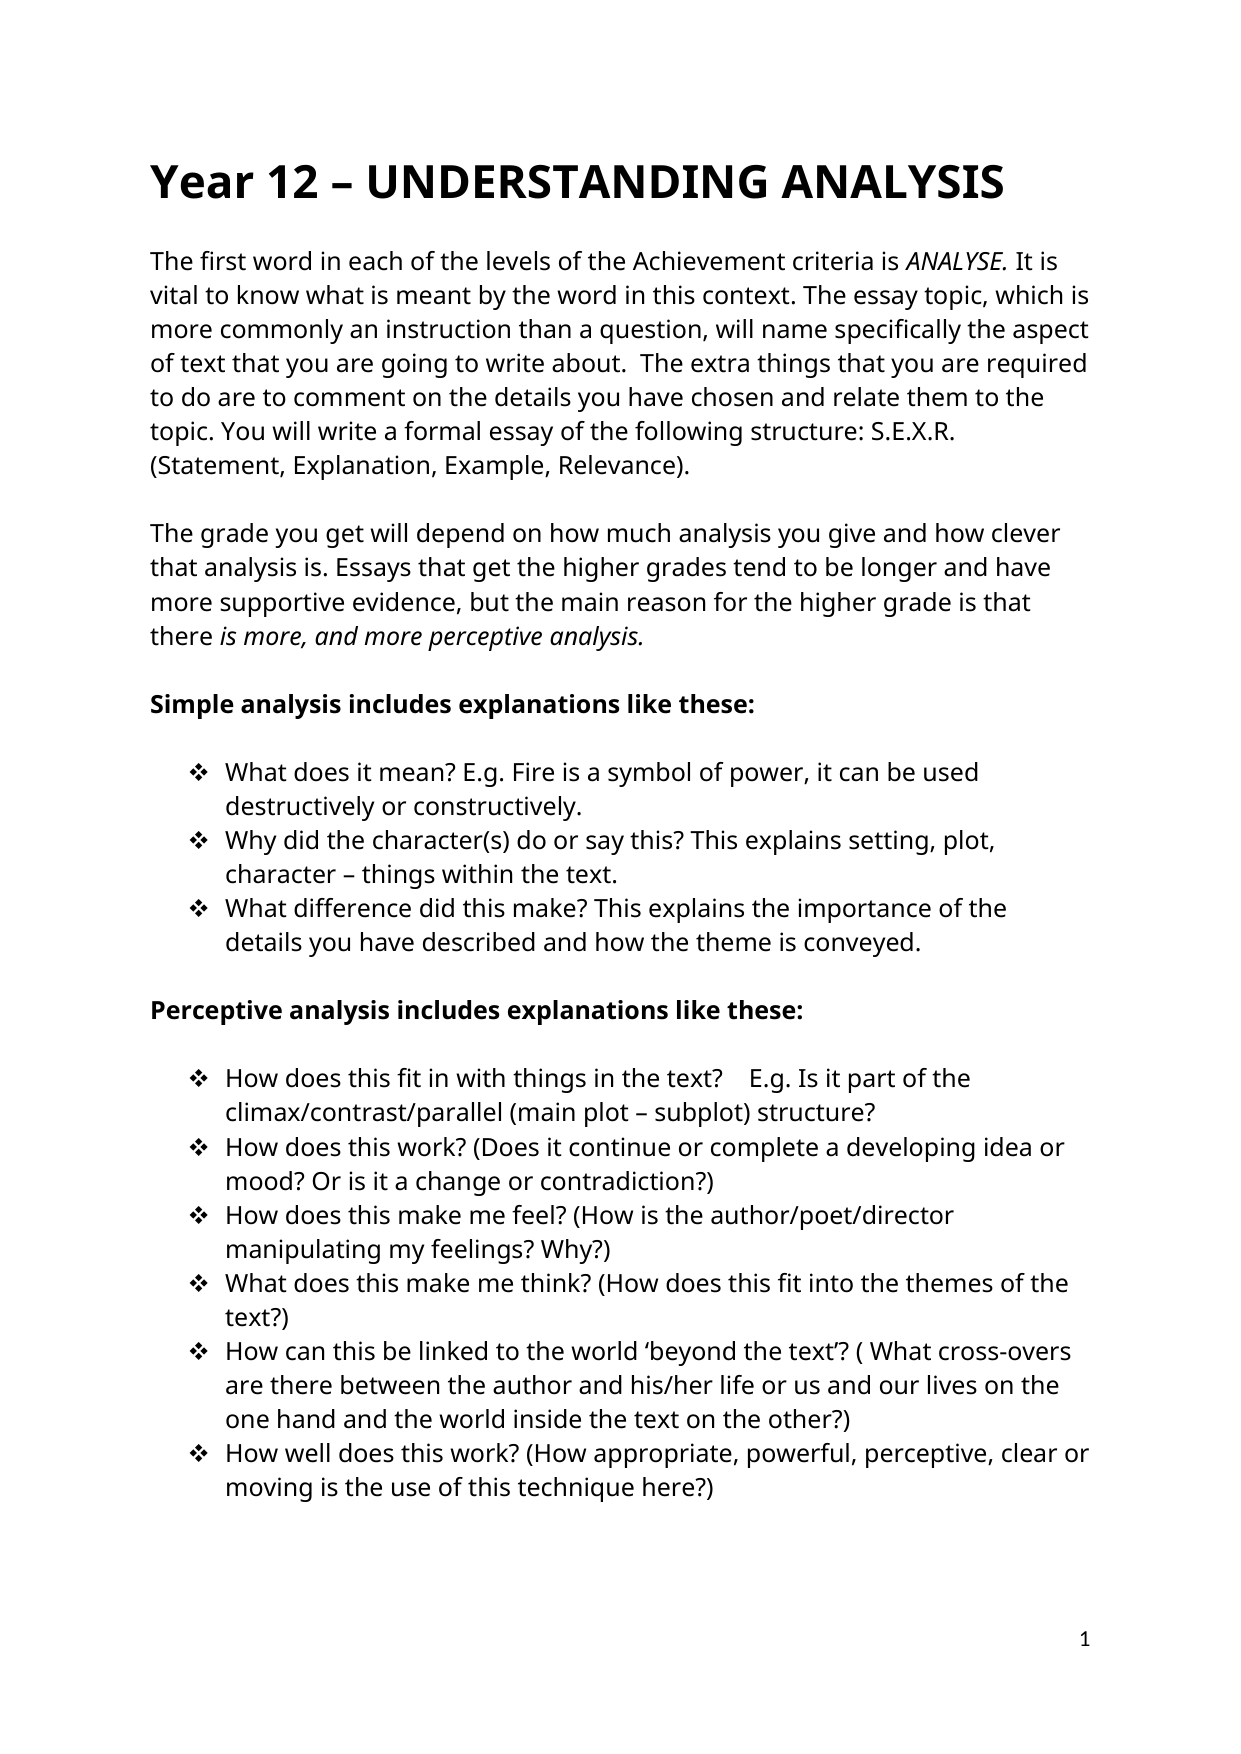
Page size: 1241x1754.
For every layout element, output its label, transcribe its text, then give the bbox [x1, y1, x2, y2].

text The first word in each of the levels of the Achievement criteria is ANALYSE. It is vital to know what is meant by the word in this context. The essay topic, which is more commonly an instruction than a question, will name specifically the aspect of text that you are going to write about. The extra things that you are required to do are to comment on the details you have chosen and relate them to the topic. You will write a formal essay of the following structure: S.E.X.R. (Statement, Explanation, Example, Relevance). [150, 243, 1090, 482]
list How does this work? (Does it continue or complete a developing idea or mood? Or is it a change or contradiction?) [187, 1129, 1090, 1197]
text Simple analysis includes explanations like these: [150, 686, 1090, 720]
text Year 12 – UNDERSTANDING ANALYSIS [150, 150, 1090, 212]
list How does this fit in with things in the text? E.g. Is it part of the climax/contrast/parallel (main plot – subplot) structure? [187, 1061, 1090, 1129]
text Perceptive analysis includes explanations like these: [150, 993, 1090, 1027]
list Why did the character(s) do or say this? This explains setting, plot, character – things within the text. [187, 823, 1090, 891]
list What does it mean? E.g. Fire is a symbol of power, it can be used destructively or constructively. [187, 754, 1090, 823]
list What does this make me think? (How does this fit into the themes of the text?) [187, 1265, 1090, 1333]
list What difference did this make? This explains the importance of the details you have described and how the theme is conveyed. [187, 891, 1090, 959]
list How does this make me feel? (How is the author/poet/director manipulating my feelings? Why?) [187, 1197, 1090, 1265]
list How well does this work? (How appropriate, powerful, perceptive, clear or moving is the use of this technique here?) [187, 1436, 1090, 1504]
text The grade you get will depend on how much analysis you give and how clever that analysis is. Essays that get the higher grades tend to be longer and have more supportive evidence, but the main reason for the higher grade is that there is more, and more perceptive analysis. [150, 516, 1090, 652]
list How can this be linked to the world ‘beyond the text’? ( What cross-overs are there between the author and his/her life or us and our lives on the one hand and the world inside the text on the other?) [187, 1333, 1090, 1436]
